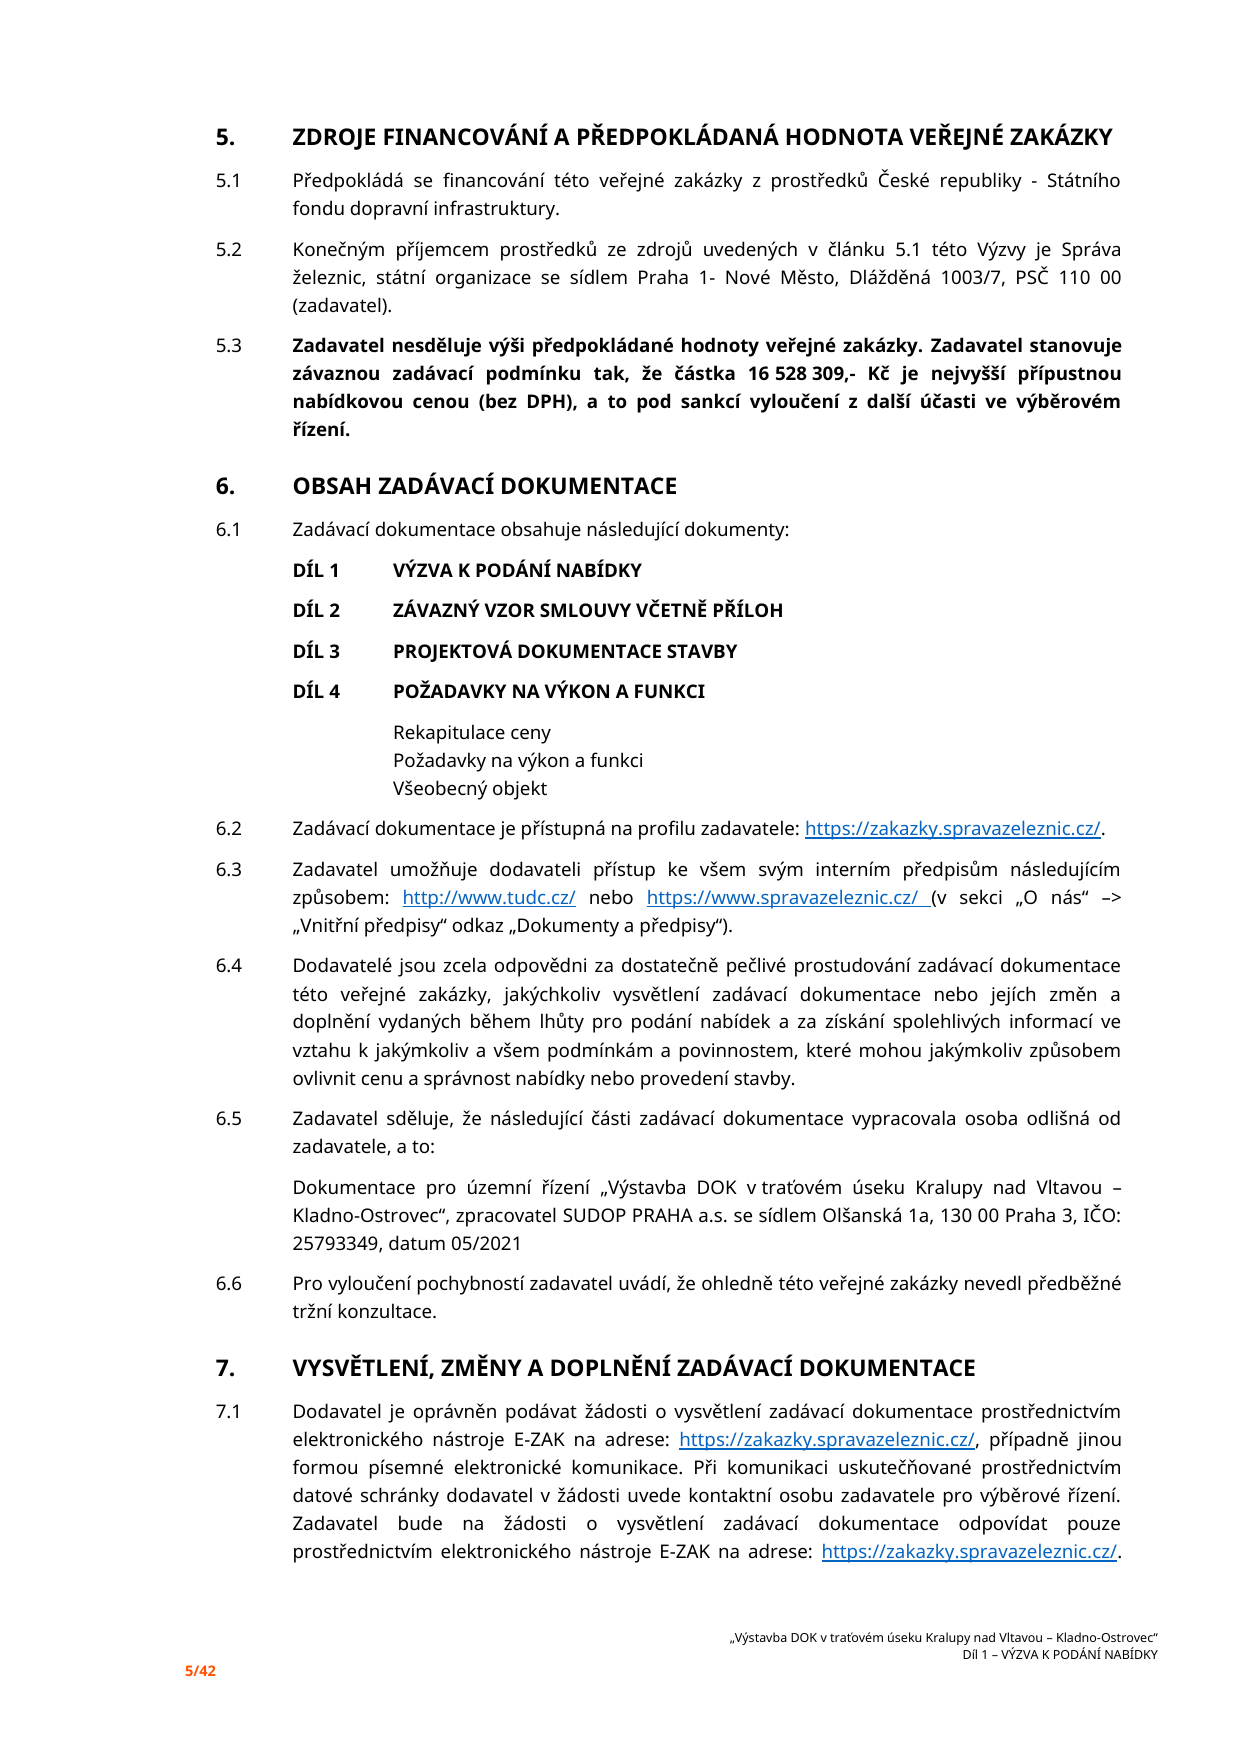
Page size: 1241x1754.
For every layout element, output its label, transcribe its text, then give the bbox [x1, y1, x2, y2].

text DÍL 2 ZÁVAZNÝ VZOR SMLOUVY VČETNĚ PŘÍLOH [292, 598, 1122, 623]
text OBSAH ZADÁVACÍ DOKUMENTACE [216, 470, 1122, 501]
text Rekapitulace ceny [292, 719, 1122, 745]
text Předpokládá se financování této veřejné zakázky z prostředků České republiky - Státního fondu dopravní infrastruktury. [216, 167, 1122, 221]
text DÍL 1 VÝZVA K PODÁNÍ NABÍDKY [292, 557, 1122, 583]
text Zadavatel nesděluje výši předpokládané hodnoty veřejné zakázky. Zadavatel stanovuje závaznou zadávací podmínku tak, že částka 16 528 309,- Kč je nejvyšší přípustnou nabídkovou cenou (bez DPH), a to pod sankcí vyloučení z další účasti ve výběrovém řízení. [216, 333, 1122, 442]
text Zadávací dokumentace je přístupná na profilu zadavatele: https://zakazky.spravazeleznic.cz/. [216, 816, 1122, 841]
list Dokumentace pro územní řízení „Výstavba DOK v traťovém úseku Kralupy nad Vltavou – Kladno-Ostrovec“, zpracovatel SUDOP PRAHA a.s. se sídlem Olšanská 1a, 130 00 Praha 3, IČO: 25793349, datum 05/2021 [292, 1174, 1122, 1256]
text Zadavatel sděluje, že následující části zadávací dokumentace vypracovala osoba odlišná od zadavatele, a to: [216, 1105, 1122, 1159]
text VYSVĚTLENÍ, ZMĚNY A DOPLNĚNÍ ZADÁVACÍ DOKUMENTACE [216, 1352, 1122, 1383]
text Konečným příjemcem prostředků ze zdrojů uvedených v článku 5.1 této Výzvy je Správa železnic, státní organizace se sídlem Praha 1- Nové Město, Dlážděná 1003/7, PSČ 110 00 (zadavatel). [216, 236, 1122, 318]
text Dodavatelé jsou zcela odpovědni za dostatečně pečlivé prostudování zadávací dokumentace této veřejné zakázky, jakýchkoliv vysvětlení zadávací dokumentace nebo jejích změn a doplnění vydaných během lhůty pro podání nabídek a za získání spolehlivých informací ve vztahu k jakýmkoliv a všem podmínkám a povinnostem, které mohou jakýmkoliv způsobem ovlivnit cenu a správnost nabídky nebo provedení stavby. [216, 953, 1122, 1090]
text Všeobecný objekt [292, 775, 1122, 801]
text Pro vyloučení pochybností zadavatel uvádí, že ohledně této veřejné zakázky nevedl předběžné tržní konzultace. [216, 1271, 1122, 1324]
text Požadavky na výkon a funkci [292, 747, 1122, 773]
text DÍL 3 PROJEKTOVÁ DOKUMENTACE STAVBY [292, 638, 1122, 664]
text Zadavatel umožňuje dodavateli přístup ke všem svým interním předpisům následujícím způsobem: http://www.tudc.cz/ nebo https://www.spravazeleznic.cz/ (v sekci „O nás“ –> „Vnitřní předpisy“ odkaz „Dokumenty a předpisy“). [216, 856, 1122, 938]
text Zadávací dokumentace obsahuje následující dokumenty: [216, 517, 1122, 542]
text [216, 1398, 1122, 1564]
text ZDROJE FINANCOVÁNÍ A PŘEDPOKLÁDANÁ HODNOTA VEŘEJNÉ ZAKÁZKY [216, 121, 1122, 152]
text DÍL 4 POŽADAVKY NA VÝKON A FUNKCI [292, 679, 1122, 704]
